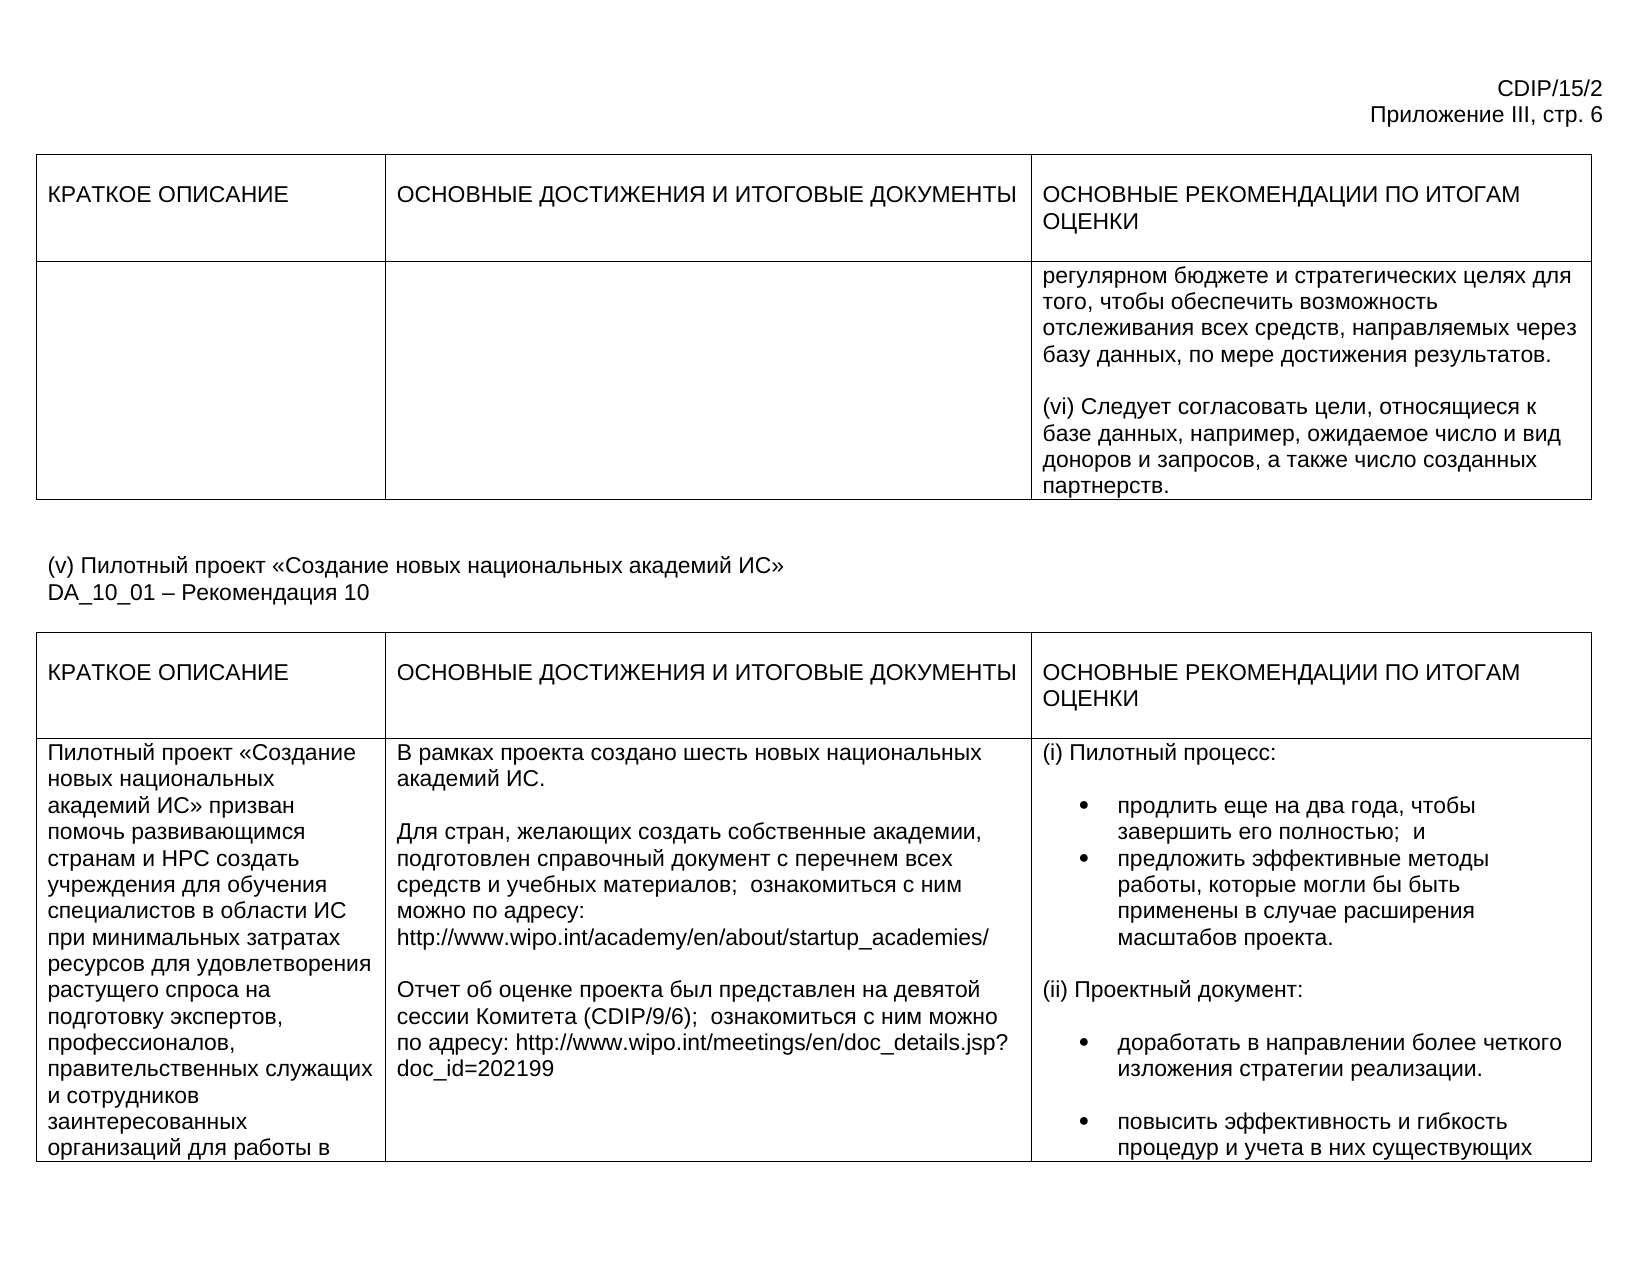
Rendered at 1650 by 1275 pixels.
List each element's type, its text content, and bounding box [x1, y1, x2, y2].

text (v) Пилотный проект «Создание новых национальных академий ИС» [47, 552, 1603, 579]
table_header ОСНОВНЫЕ ДОСТИЖЕНИЯ И ИТОГОВЫЕ ДОКУМЕНТЫ [386, 155, 1031, 261]
table_header ОСНОВНЫЕ РЕКОМЕНДАЦИИ ПО ИТОГАМ ОЦЕНКИ [1032, 633, 1591, 738]
text DA_10_01 – Рекомендация 10 [47, 579, 1603, 605]
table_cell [386, 739, 1031, 1161]
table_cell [1032, 262, 1591, 499]
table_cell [37, 262, 385, 499]
table_header ОСНОВНЫЕ РЕКОМЕНДАЦИИ ПО ИТОГАМ ОЦЕНКИ [1032, 155, 1591, 261]
table_header КРАТКОЕ ОПИСАНИЕ [37, 633, 385, 738]
table_header ОСНОВНЫЕ ДОСТИЖЕНИЯ И ИТОГОВЫЕ ДОКУМЕНТЫ [386, 633, 1031, 738]
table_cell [386, 262, 1031, 499]
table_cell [1032, 739, 1591, 1161]
table_header КРАТКОЕ ОПИСАНИЕ [37, 155, 385, 261]
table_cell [37, 739, 385, 1161]
